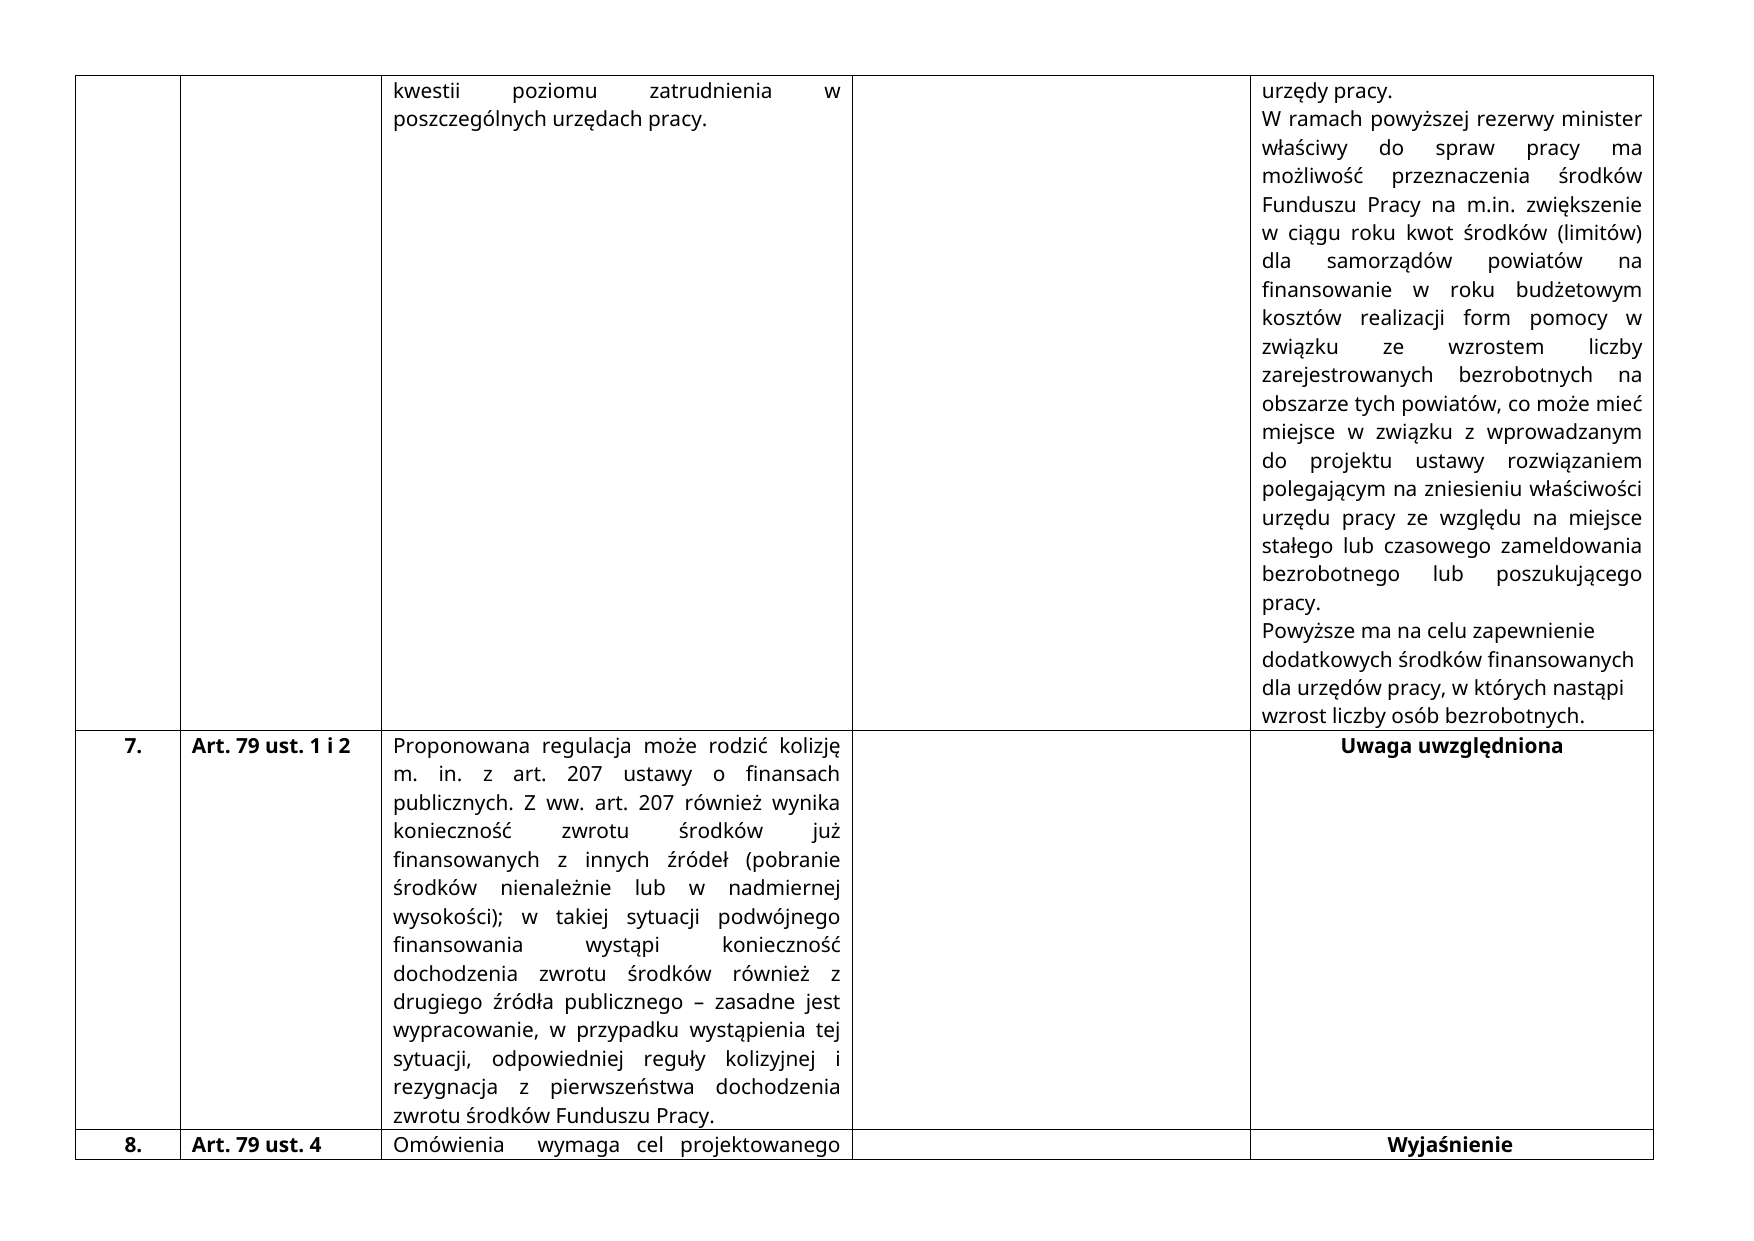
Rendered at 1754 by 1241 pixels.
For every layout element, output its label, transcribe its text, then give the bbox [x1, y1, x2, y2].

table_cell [382, 76, 852, 730]
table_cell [1251, 76, 1653, 730]
table_cell Art. 79 ust. 1 i 2 [181, 731, 381, 1129]
table_cell Uwaga uwzględniona [1251, 731, 1653, 1129]
table_cell [76, 731, 180, 1129]
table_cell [181, 76, 381, 730]
table_cell Proponowana regulacja może rodzić kolizję m. in. z art. 207 ustawy o finansach publicznych. Z ww. art. 207 również wynika konieczność zwrotu środków już finansowanych z innych źródeł (pobranie środków nienależnie lub w nadmiernej wysokości); w takiej sytuacji podwójnego finansowania wystąpi konieczność dochodzenia zwrotu środków również z drugiego źródła publicznego – zasadne jest wypracowanie, w przypadku wystąpienia tej sytuacji, odpowiedniej reguły kolizyjnej i rezygnacja z pierwszeństwa dochodzenia zwrotu środków Funduszu Pracy. [382, 731, 852, 1129]
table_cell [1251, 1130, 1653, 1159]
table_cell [382, 1130, 852, 1159]
table_cell [76, 1130, 180, 1159]
table_cell [853, 731, 1250, 1129]
table_cell Art. 79 ust. 4 [181, 1130, 381, 1159]
table_cell [76, 76, 180, 730]
table_cell [853, 76, 1250, 730]
table_cell [853, 1130, 1250, 1159]
